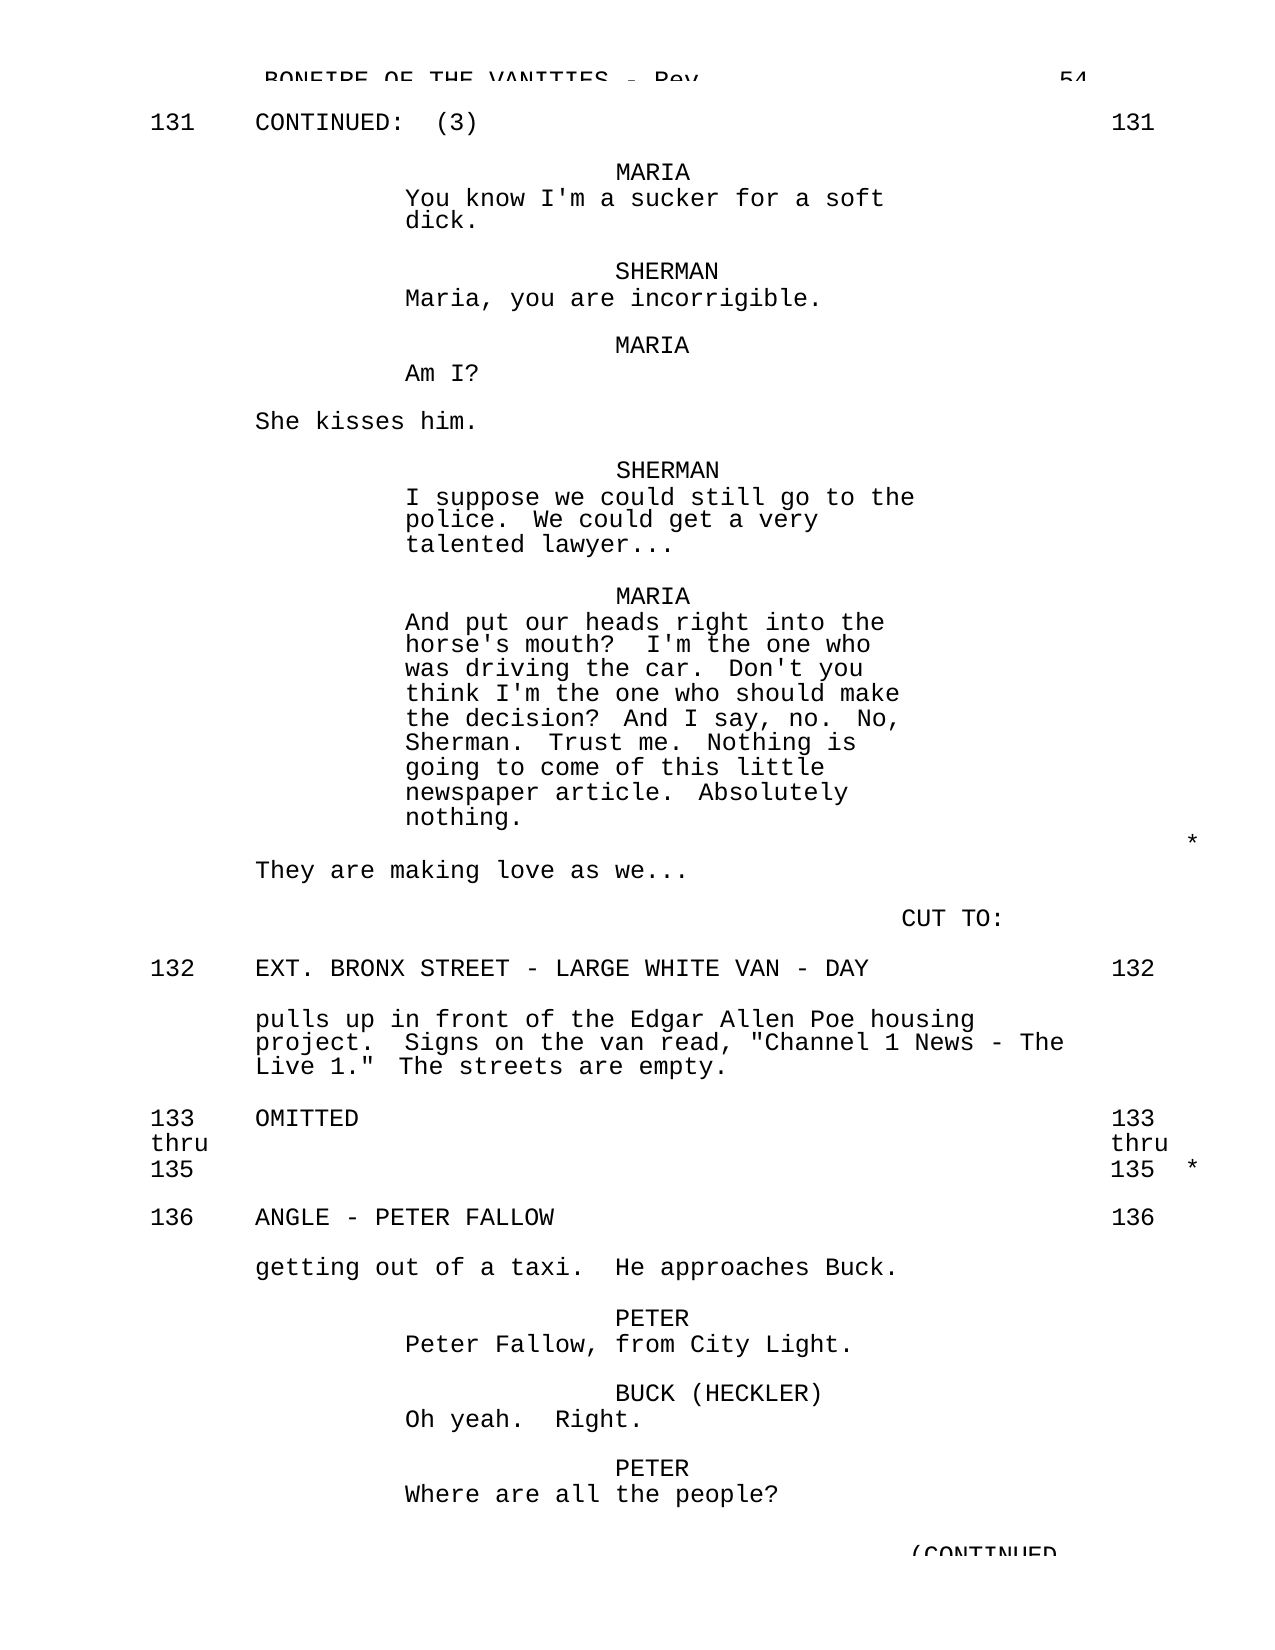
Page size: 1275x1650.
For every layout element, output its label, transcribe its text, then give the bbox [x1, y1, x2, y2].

subtitle OMITTED 133 [150, 1105, 1217, 1132]
text I suppose we could still go to the police. We could get a very talented lawyer... [405, 486, 915, 560]
subtitle SHERMAN [615, 258, 1217, 285]
text Maria, you are incorrigible. [405, 285, 1217, 312]
text Peter Fallow, from City Light. [405, 1332, 1217, 1358]
subtitle 136 ANGLE - PETER FALLOW 136 [150, 1205, 1217, 1233]
text She kisses him. [255, 409, 1217, 437]
subtitle EXT. BRONX STREET - LARGE WHITE VAN - DAY 132 [150, 956, 1217, 984]
list CONTINUED: (3) 131 [150, 109, 1217, 137]
text 135 135 * [150, 1157, 1217, 1183]
subtitle SHERMAN [254, 459, 1081, 484]
text thru thru [150, 1132, 1217, 1157]
text And put our heads right into the horse's mouth? I'm the one who was driving the car. Don't you think I'm the one who should make the decision? And I say, no. No, Sherman. Trust me. Nothing is going to come of this little newspaper article. Absolutely nothing. [405, 610, 905, 832]
text You know I'm a sucker for a soft dick. [405, 187, 905, 236]
subtitle CUT TO: [133, 906, 1005, 934]
text pulls up in front of the Edgar Allen Poe housing project. Signs on the van read, "Channel 1 News - The Live 1." The streets are empty. [255, 1008, 1080, 1082]
subtitle MARIA [615, 334, 1217, 359]
subtitle BUCK (HECKLER) [615, 1380, 1217, 1407]
text MARIA [254, 159, 1051, 186]
text Am I? [405, 359, 1217, 387]
subtitle PETER [615, 1455, 1217, 1482]
subtitle MARIA [254, 583, 1051, 609]
text They are making love as we... [255, 857, 1217, 884]
text Oh yeah. Right. [405, 1407, 1217, 1433]
text getting out of a taxi. He approaches Buck. [255, 1255, 1217, 1283]
text Where are all the people? [405, 1482, 1217, 1508]
text * [1185, 832, 1217, 857]
subtitle PETER [615, 1305, 1217, 1332]
